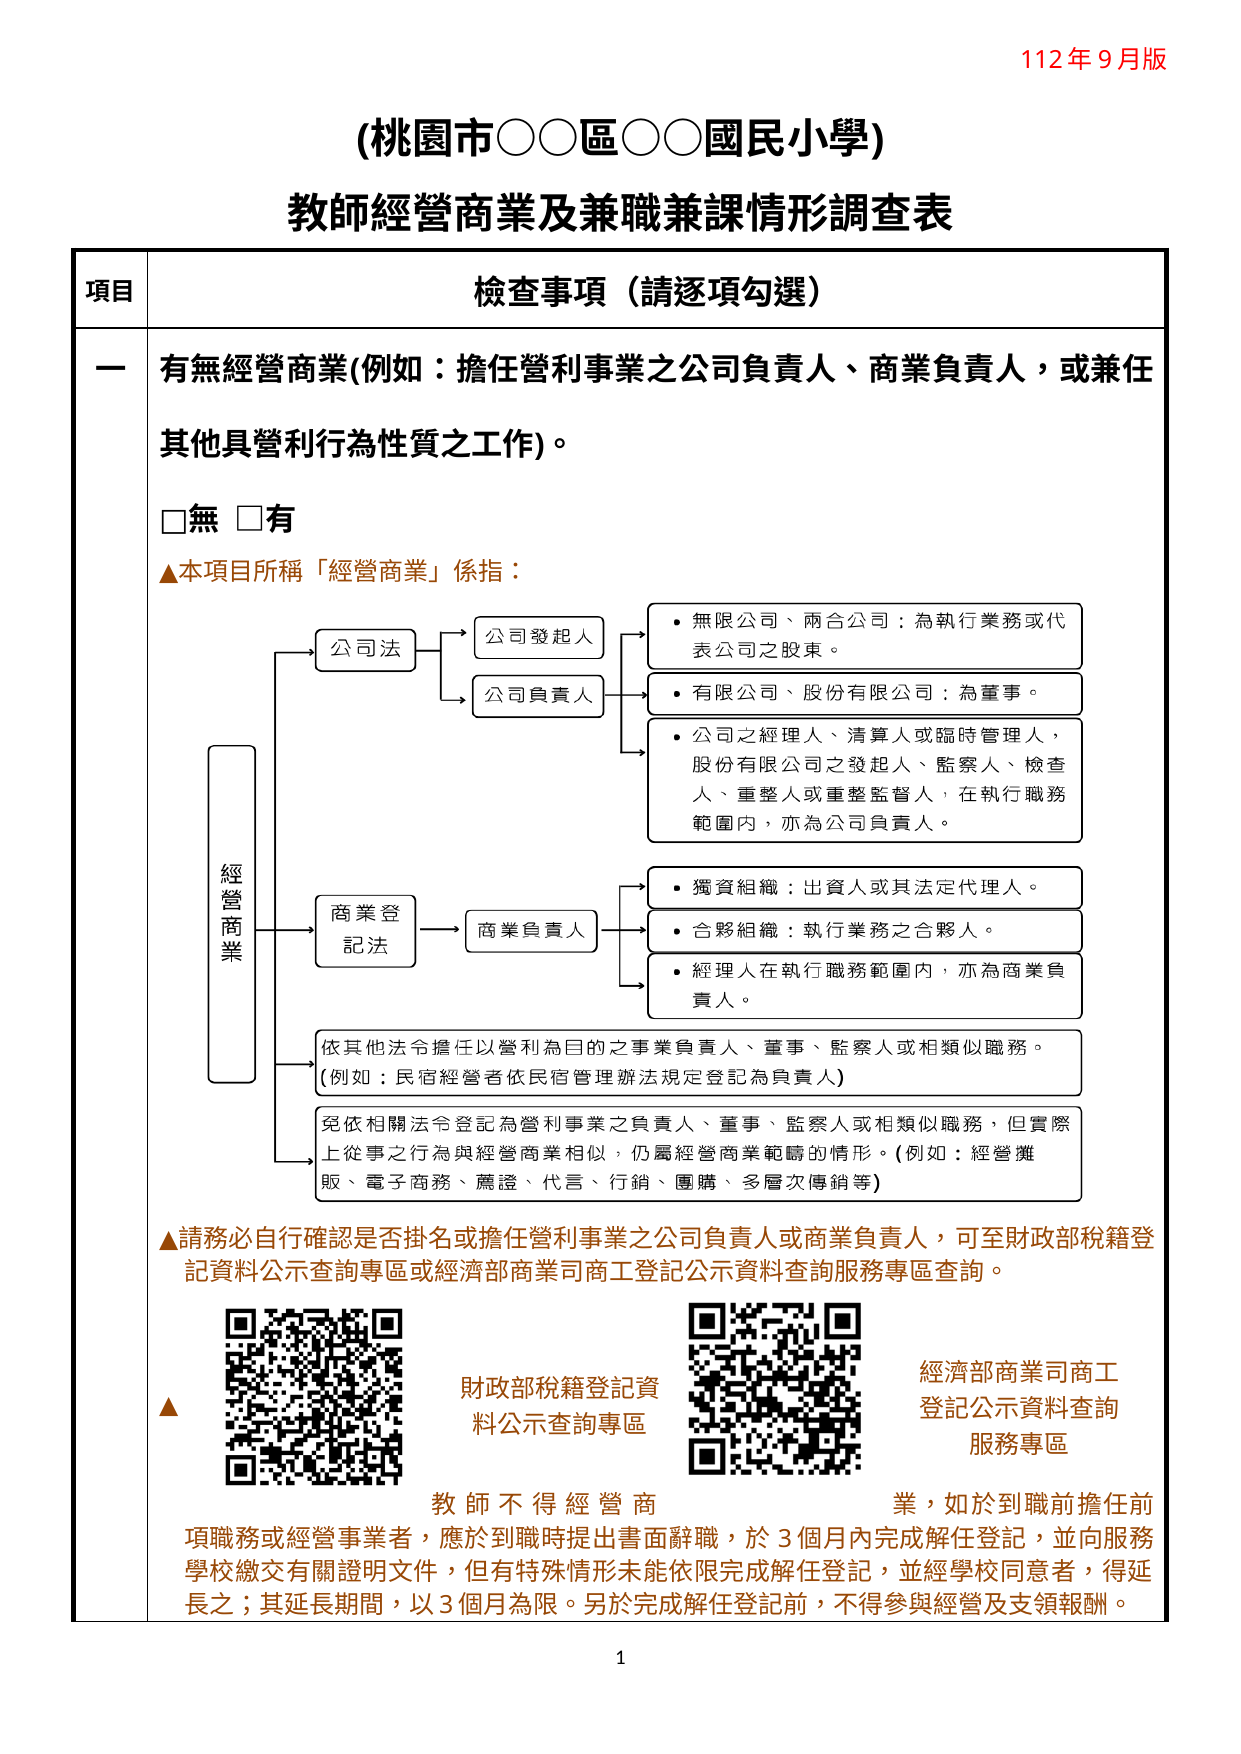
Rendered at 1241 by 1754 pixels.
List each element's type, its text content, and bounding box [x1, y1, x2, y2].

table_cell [148, 329, 1164, 1621]
text (桃園市○○區○○國民小學) [118, 98, 1122, 173]
table_header 項目 [76, 252, 147, 327]
picture [203, 593, 1094, 1208]
picture [216, 1298, 413, 1496]
text 教師經營商業及兼職兼課情形調查表 [118, 173, 1122, 248]
table_header 檢查事項（請逐項勾選） [148, 252, 1164, 327]
table_cell 一 [76, 329, 147, 1621]
picture [676, 1290, 874, 1488]
